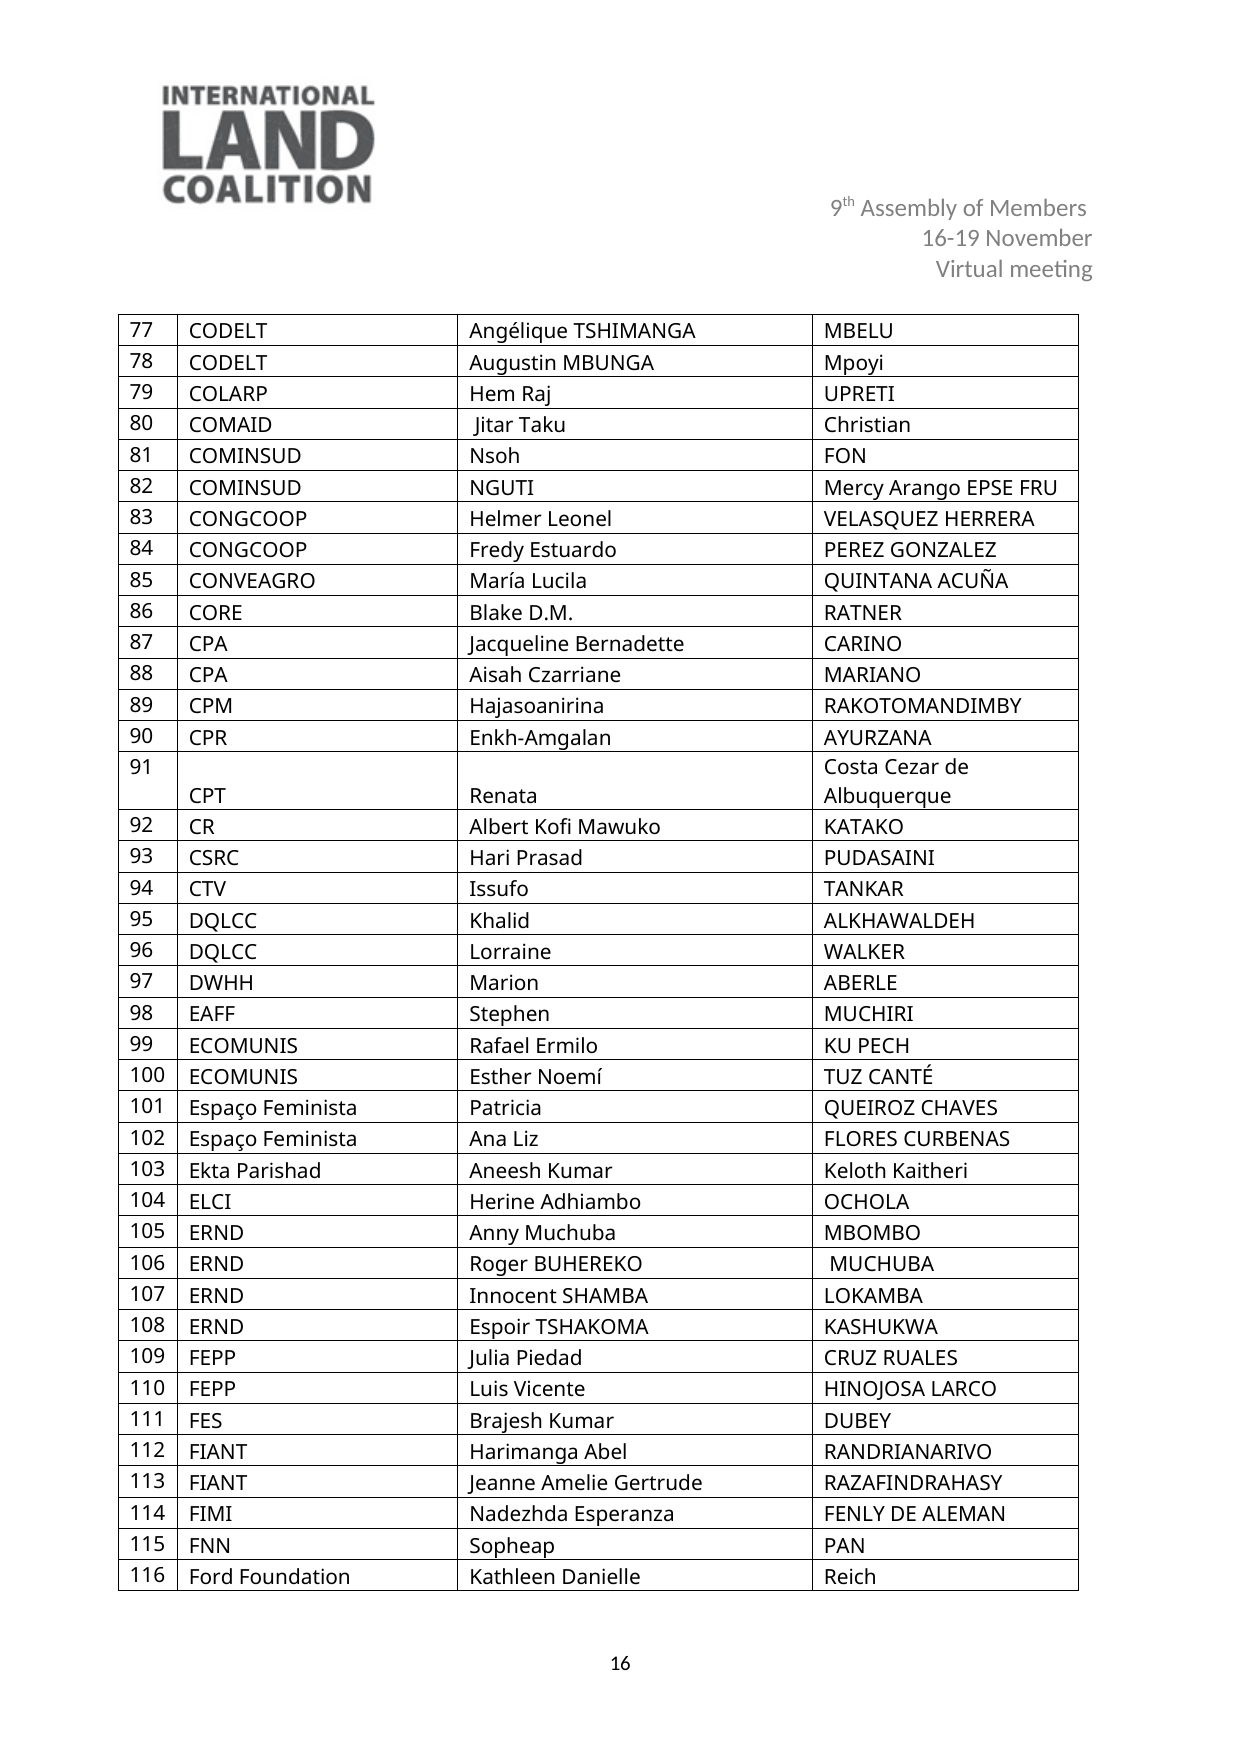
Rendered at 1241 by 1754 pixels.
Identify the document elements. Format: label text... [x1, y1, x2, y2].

table_cell Harimanga Abel [458, 1435, 812, 1465]
table_cell 116 [119, 1560, 177, 1590]
table_cell PEREZ GONZALEZ [813, 534, 1078, 564]
table_cell 81 [119, 440, 177, 470]
table_cell CRUZ RUALES [813, 1341, 1078, 1372]
table_cell 109 [119, 1341, 177, 1372]
table_cell 104 [119, 1185, 177, 1215]
table_cell Anny Muchuba [458, 1216, 812, 1247]
table_cell HINOJOSA LARCO [813, 1373, 1078, 1403]
table_cell CONVEAGRO [178, 565, 457, 595]
table_cell Hari Prasad [458, 841, 812, 872]
table_cell 98 [119, 998, 177, 1028]
table_cell PAN [813, 1529, 1078, 1559]
table_cell FIANT [178, 1466, 457, 1497]
table_cell RAKOTOMANDIMBY [813, 690, 1078, 720]
table_cell Julia Piedad [458, 1341, 812, 1372]
table_cell Roger BUHEREKO [458, 1248, 812, 1278]
table_cell CONGCOOP [178, 534, 457, 564]
table_cell Patricia [458, 1091, 812, 1122]
table_cell COMINSUD [178, 440, 457, 470]
table_cell Angélique TSHIMANGA [458, 315, 812, 345]
table_cell FENLY DE ALEMAN [813, 1498, 1078, 1528]
table_cell Nadezhda Esperanza [458, 1498, 812, 1528]
table_cell ERND [178, 1279, 457, 1309]
table_cell ALKHAWALDEH [813, 904, 1078, 934]
table_cell AYURZANA [813, 721, 1078, 751]
table_cell TUZ CANTÉ [813, 1060, 1078, 1090]
table_cell Marion [458, 966, 812, 997]
table_cell CPM [178, 690, 457, 720]
table_cell FEPP [178, 1373, 457, 1403]
table_cell 112 [119, 1435, 177, 1465]
table_cell Kathleen Danielle [458, 1560, 812, 1590]
table_cell 113 [119, 1466, 177, 1497]
table_cell RAZAFINDRAHASY [813, 1466, 1078, 1497]
table_cell 90 [119, 721, 177, 751]
table_cell Reich [813, 1560, 1078, 1590]
table_cell DUBEY [813, 1404, 1078, 1434]
table_cell ELCI [178, 1185, 457, 1215]
table_cell LOKAMBA [813, 1279, 1078, 1309]
table_cell Aisah Czarriane [458, 659, 812, 689]
table_cell Esther Noemí [458, 1060, 812, 1090]
table_cell QUEIROZ CHAVES [813, 1091, 1078, 1122]
table_cell TANKAR [813, 873, 1078, 903]
table_cell FON [813, 440, 1078, 470]
table_cell FES [178, 1404, 457, 1434]
table_cell CPA [178, 627, 457, 657]
table_cell Ana Liz [458, 1123, 812, 1153]
table_cell KU PECH [813, 1029, 1078, 1059]
table_cell Keloth Kaitheri [813, 1154, 1078, 1184]
table_cell ECOMUNIS [178, 1060, 457, 1090]
table_cell CPT [178, 752, 457, 809]
table_cell 91 [119, 752, 177, 809]
table_cell Lorraine [458, 935, 812, 965]
table_cell 105 [119, 1216, 177, 1247]
table_cell PUDASAINI [813, 841, 1078, 872]
table_cell 97 [119, 966, 177, 997]
table_cell CODELT [178, 315, 457, 345]
table_cell MBOMBO [813, 1216, 1078, 1247]
table_cell 114 [119, 1498, 177, 1528]
table_cell Herine Adhiambo [458, 1185, 812, 1215]
table_cell UPRETI [813, 377, 1078, 407]
table_cell DQLCC [178, 904, 457, 934]
table_cell 88 [119, 659, 177, 689]
table_cell Jacqueline Bernadette [458, 627, 812, 657]
table_cell 100 [119, 1060, 177, 1090]
table_cell COMINSUD [178, 471, 457, 501]
table_cell 94 [119, 873, 177, 903]
table_cell Blake D.M. [458, 596, 812, 626]
table_cell WALKER [813, 935, 1078, 965]
table_cell ABERLE [813, 966, 1078, 997]
table_cell KATAKO [813, 810, 1078, 840]
table_cell 101 [119, 1091, 177, 1122]
table_cell FEPP [178, 1341, 457, 1372]
table_cell ERND [178, 1310, 457, 1340]
table_cell Augustin MBUNGA [458, 346, 812, 376]
table_cell Christian [813, 409, 1078, 439]
table_cell DWHH [178, 966, 457, 997]
table_cell 84 [119, 534, 177, 564]
table_cell 115 [119, 1529, 177, 1559]
table_cell FNN [178, 1529, 457, 1559]
table_cell VELASQUEZ HERRERA [813, 502, 1078, 532]
table_cell EAFF [178, 998, 457, 1028]
table_cell Mercy Arango EPSE FRU [813, 471, 1078, 501]
table_cell RATNER [813, 596, 1078, 626]
table_cell 85 [119, 565, 177, 595]
table_cell 99 [119, 1029, 177, 1059]
table_cell 89 [119, 690, 177, 720]
table_cell CPR [178, 721, 457, 751]
table_cell Brajesh Kumar [458, 1404, 812, 1434]
table_cell DQLCC [178, 935, 457, 965]
table_cell 79 [119, 377, 177, 407]
table_cell Mpoyi [813, 346, 1078, 376]
table_cell Nsoh [458, 440, 812, 470]
table_cell 93 [119, 841, 177, 872]
table_cell 78 [119, 346, 177, 376]
table_cell Espaço Feminista [178, 1123, 457, 1153]
table_cell CPA [178, 659, 457, 689]
table_cell CARINO [813, 627, 1078, 657]
table_cell Hajasoanirina [458, 690, 812, 720]
table_cell Albert Kofi Mawuko [458, 810, 812, 840]
table_cell Aneesh Kumar [458, 1154, 812, 1184]
table_cell 82 [119, 471, 177, 501]
table_cell 103 [119, 1154, 177, 1184]
table_cell 80 [119, 409, 177, 439]
table_cell Luis Vicente [458, 1373, 812, 1403]
table_cell Ekta Parishad [178, 1154, 457, 1184]
table_cell 87 [119, 627, 177, 657]
table_cell 86 [119, 596, 177, 626]
table_cell OCHOLA [813, 1185, 1078, 1215]
table_cell FLORES CURBENAS [813, 1123, 1078, 1153]
table_cell María Lucila [458, 565, 812, 595]
table_cell Enkh-Amgalan [458, 721, 812, 751]
table_cell Fredy Estuardo [458, 534, 812, 564]
picture [147, 73, 398, 216]
table_cell Rafael Ermilo [458, 1029, 812, 1059]
table_cell 96 [119, 935, 177, 965]
table_cell CSRC [178, 841, 457, 872]
table_cell KASHUKWA [813, 1310, 1078, 1340]
table_cell MUCHUBA [813, 1248, 1078, 1278]
table_cell Issufo [458, 873, 812, 903]
table_cell FIMI [178, 1498, 457, 1528]
table_cell 106 [119, 1248, 177, 1278]
table_cell Costa Cezar de Albuquerque [813, 752, 1078, 809]
table_cell 111 [119, 1404, 177, 1434]
table_cell Espoir TSHAKOMA [458, 1310, 812, 1340]
table_cell ECOMUNIS [178, 1029, 457, 1059]
table_cell 107 [119, 1279, 177, 1309]
table_cell RANDRIANARIVO [813, 1435, 1078, 1465]
table_cell 108 [119, 1310, 177, 1340]
table_cell Helmer Leonel [458, 502, 812, 532]
table_cell Renata [458, 752, 812, 809]
table_cell CONGCOOP [178, 502, 457, 532]
table_cell QUINTANA ACUÑA [813, 565, 1078, 595]
table_cell COLARP [178, 377, 457, 407]
table_cell Khalid [458, 904, 812, 934]
table_cell Innocent SHAMBA [458, 1279, 812, 1309]
table_cell Stephen [458, 998, 812, 1028]
table_cell CORE [178, 596, 457, 626]
table_cell 92 [119, 810, 177, 840]
table_cell ERND [178, 1216, 457, 1247]
table_cell MARIANO [813, 659, 1078, 689]
table_cell ERND [178, 1248, 457, 1278]
table_cell Jitar Taku [458, 409, 812, 439]
table_cell CODELT [178, 346, 457, 376]
table_cell MUCHIRI [813, 998, 1078, 1028]
table_cell Jeanne Amelie Gertrude [458, 1466, 812, 1497]
table_cell 110 [119, 1373, 177, 1403]
table_cell 83 [119, 502, 177, 532]
table_cell 95 [119, 904, 177, 934]
table_cell Sopheap [458, 1529, 812, 1559]
table_cell CR [178, 810, 457, 840]
table_cell MBELU [813, 315, 1078, 345]
table_cell Hem Raj [458, 377, 812, 407]
table_cell COMAID [178, 409, 457, 439]
table_cell CTV [178, 873, 457, 903]
table_cell 77 [119, 315, 177, 345]
table_cell NGUTI [458, 471, 812, 501]
table_cell FIANT [178, 1435, 457, 1465]
table_cell Espaço Feminista [178, 1091, 457, 1122]
table_cell Ford Foundation [178, 1560, 457, 1590]
table_cell 102 [119, 1123, 177, 1153]
